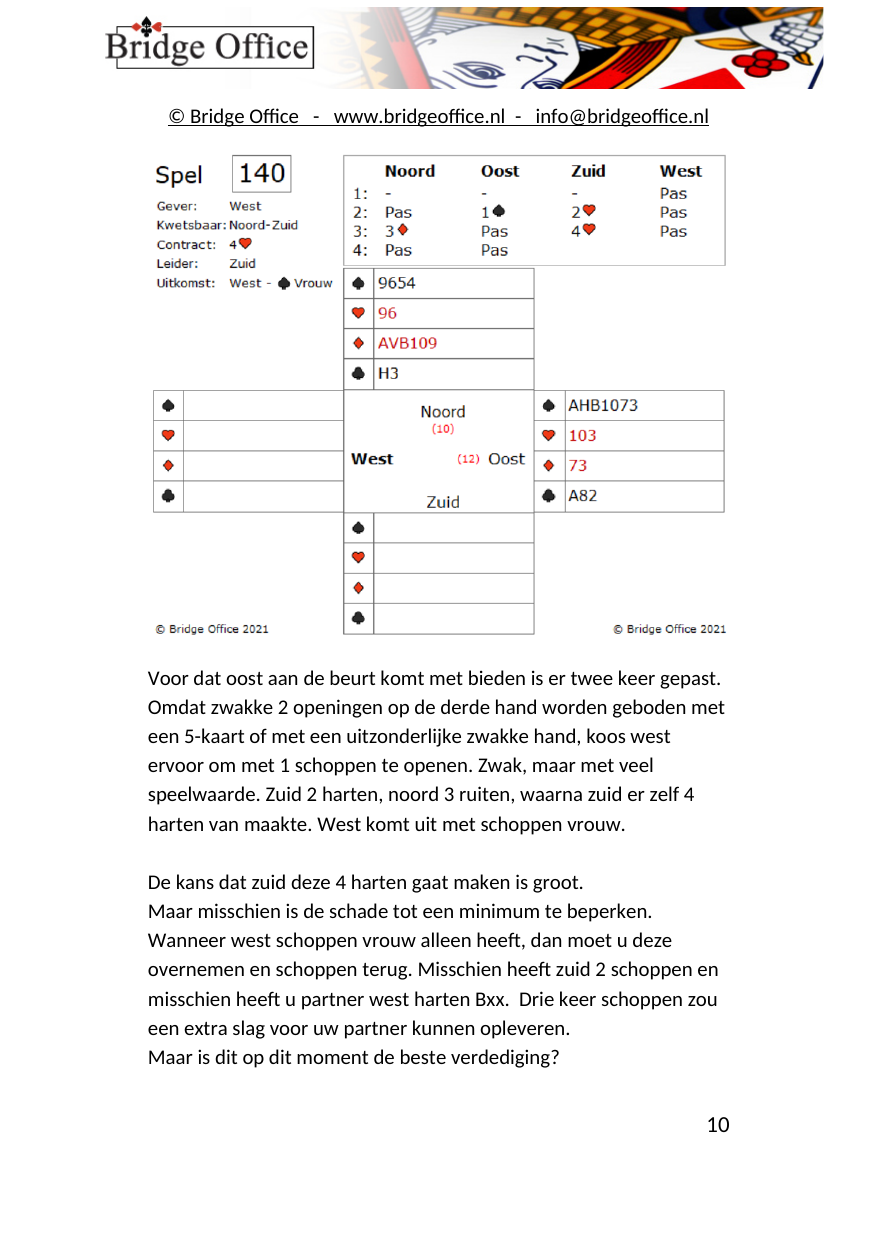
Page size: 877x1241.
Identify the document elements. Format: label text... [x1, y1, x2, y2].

text Maar is dit op dit moment de beste verdediging? [148, 1044, 729, 1069]
text Wanneer west schoppen vrouw alleen heeft, dan moet u deze overnemen en schoppen terug. Misschien heeft zuid 2 schoppen en misschien heeft u partner west harten Bxx. Drie keer schoppen zou een extra slag voor uw partner kunnen opleveren. [148, 927, 729, 1040]
text Voor dat oost aan de beurt komt met bieden is er twee keer gepast. Omdat zwakke 2 openingen op de derde hand worden geboden met een 5-kaart of met een uitzonderlijke zwakke hand, koos west ervoor om met 1 schoppen te openen. Zwak, maar met veel speelwaarde. Zuid 2 harten, noord 3 ruiten, waarna zuid er zelf 4 harten van maakte. West komt uit met schoppen vrouw. [148, 665, 729, 836]
picture [78, 7, 824, 89]
picture [147, 147, 730, 640]
text Maar misschien is de schade tot een minimum te beperken. [148, 898, 729, 924]
text De kans dat zuid deze 4 harten gaat maken is groot. [148, 869, 729, 894]
